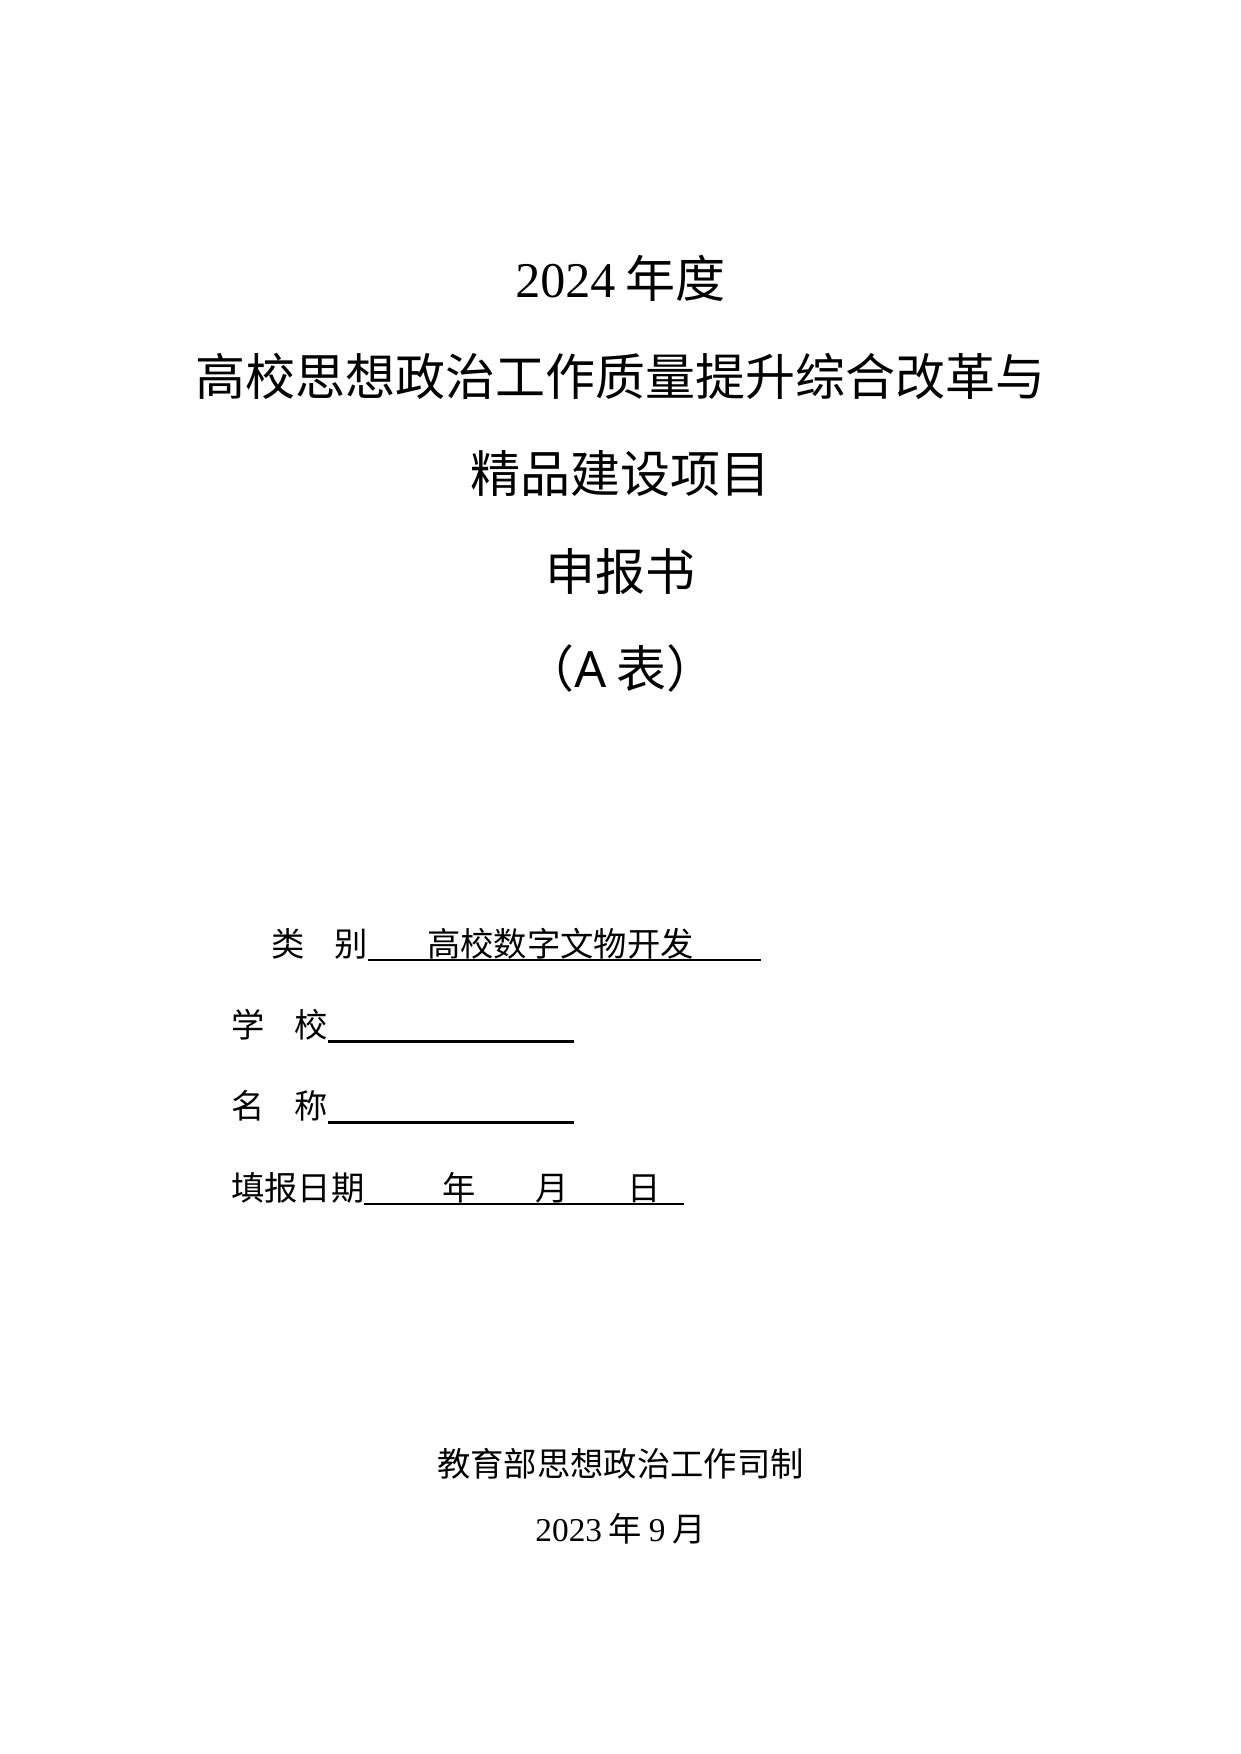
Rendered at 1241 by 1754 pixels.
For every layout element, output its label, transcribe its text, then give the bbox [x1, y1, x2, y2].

text 教育部思想政治工作司制 [187, 1429, 1053, 1494]
text （A表） [187, 617, 1053, 714]
text 申报书 [187, 519, 1053, 617]
text 2023年9月 [187, 1494, 1053, 1559]
text 名 称 [187, 1072, 1053, 1137]
text 类 别 高校数字文物开发 [187, 909, 1053, 974]
text 学 校 [187, 991, 1053, 1056]
text 高校思想政治工作质量提升综合改革与精品建设项目 [187, 324, 1053, 519]
text 填报日期 年 月 日 [187, 1153, 1053, 1218]
text 2024年度 [187, 227, 1053, 324]
